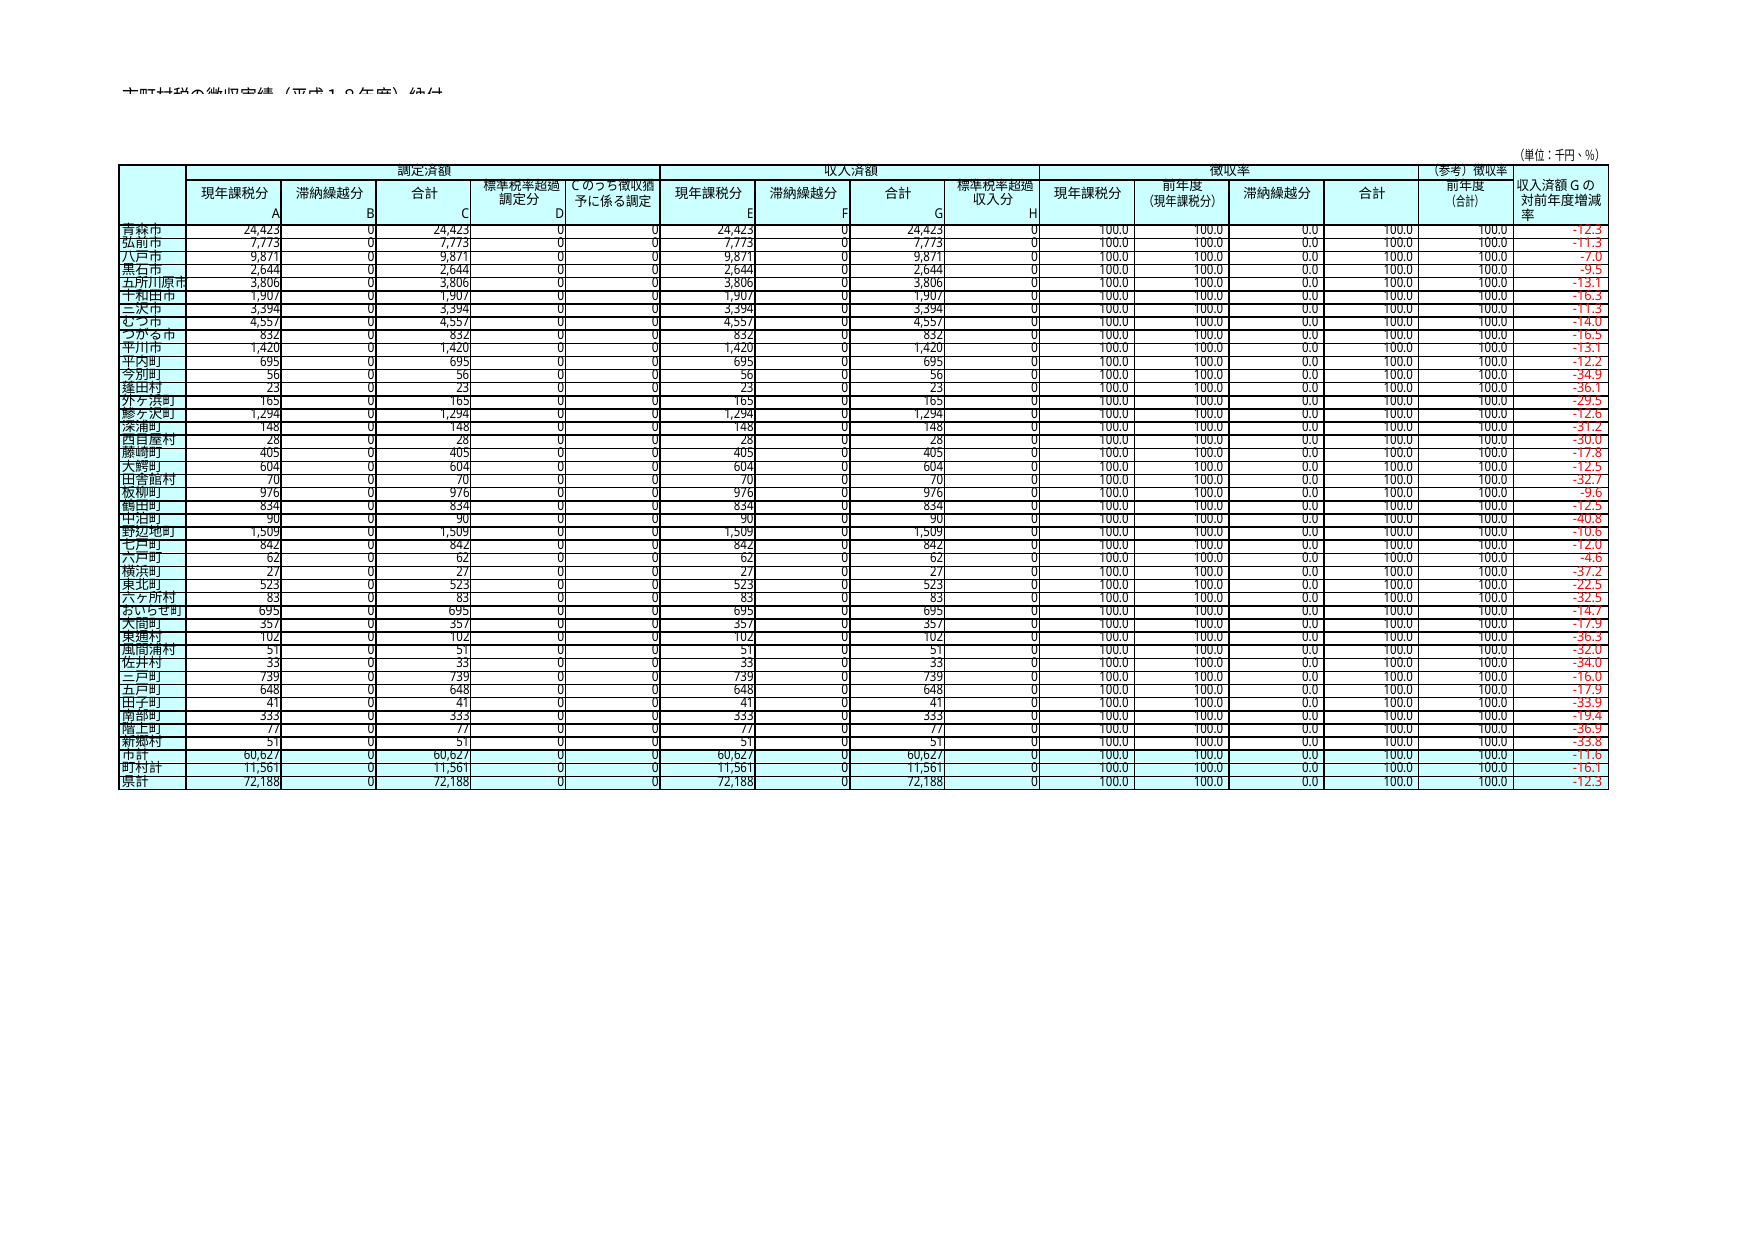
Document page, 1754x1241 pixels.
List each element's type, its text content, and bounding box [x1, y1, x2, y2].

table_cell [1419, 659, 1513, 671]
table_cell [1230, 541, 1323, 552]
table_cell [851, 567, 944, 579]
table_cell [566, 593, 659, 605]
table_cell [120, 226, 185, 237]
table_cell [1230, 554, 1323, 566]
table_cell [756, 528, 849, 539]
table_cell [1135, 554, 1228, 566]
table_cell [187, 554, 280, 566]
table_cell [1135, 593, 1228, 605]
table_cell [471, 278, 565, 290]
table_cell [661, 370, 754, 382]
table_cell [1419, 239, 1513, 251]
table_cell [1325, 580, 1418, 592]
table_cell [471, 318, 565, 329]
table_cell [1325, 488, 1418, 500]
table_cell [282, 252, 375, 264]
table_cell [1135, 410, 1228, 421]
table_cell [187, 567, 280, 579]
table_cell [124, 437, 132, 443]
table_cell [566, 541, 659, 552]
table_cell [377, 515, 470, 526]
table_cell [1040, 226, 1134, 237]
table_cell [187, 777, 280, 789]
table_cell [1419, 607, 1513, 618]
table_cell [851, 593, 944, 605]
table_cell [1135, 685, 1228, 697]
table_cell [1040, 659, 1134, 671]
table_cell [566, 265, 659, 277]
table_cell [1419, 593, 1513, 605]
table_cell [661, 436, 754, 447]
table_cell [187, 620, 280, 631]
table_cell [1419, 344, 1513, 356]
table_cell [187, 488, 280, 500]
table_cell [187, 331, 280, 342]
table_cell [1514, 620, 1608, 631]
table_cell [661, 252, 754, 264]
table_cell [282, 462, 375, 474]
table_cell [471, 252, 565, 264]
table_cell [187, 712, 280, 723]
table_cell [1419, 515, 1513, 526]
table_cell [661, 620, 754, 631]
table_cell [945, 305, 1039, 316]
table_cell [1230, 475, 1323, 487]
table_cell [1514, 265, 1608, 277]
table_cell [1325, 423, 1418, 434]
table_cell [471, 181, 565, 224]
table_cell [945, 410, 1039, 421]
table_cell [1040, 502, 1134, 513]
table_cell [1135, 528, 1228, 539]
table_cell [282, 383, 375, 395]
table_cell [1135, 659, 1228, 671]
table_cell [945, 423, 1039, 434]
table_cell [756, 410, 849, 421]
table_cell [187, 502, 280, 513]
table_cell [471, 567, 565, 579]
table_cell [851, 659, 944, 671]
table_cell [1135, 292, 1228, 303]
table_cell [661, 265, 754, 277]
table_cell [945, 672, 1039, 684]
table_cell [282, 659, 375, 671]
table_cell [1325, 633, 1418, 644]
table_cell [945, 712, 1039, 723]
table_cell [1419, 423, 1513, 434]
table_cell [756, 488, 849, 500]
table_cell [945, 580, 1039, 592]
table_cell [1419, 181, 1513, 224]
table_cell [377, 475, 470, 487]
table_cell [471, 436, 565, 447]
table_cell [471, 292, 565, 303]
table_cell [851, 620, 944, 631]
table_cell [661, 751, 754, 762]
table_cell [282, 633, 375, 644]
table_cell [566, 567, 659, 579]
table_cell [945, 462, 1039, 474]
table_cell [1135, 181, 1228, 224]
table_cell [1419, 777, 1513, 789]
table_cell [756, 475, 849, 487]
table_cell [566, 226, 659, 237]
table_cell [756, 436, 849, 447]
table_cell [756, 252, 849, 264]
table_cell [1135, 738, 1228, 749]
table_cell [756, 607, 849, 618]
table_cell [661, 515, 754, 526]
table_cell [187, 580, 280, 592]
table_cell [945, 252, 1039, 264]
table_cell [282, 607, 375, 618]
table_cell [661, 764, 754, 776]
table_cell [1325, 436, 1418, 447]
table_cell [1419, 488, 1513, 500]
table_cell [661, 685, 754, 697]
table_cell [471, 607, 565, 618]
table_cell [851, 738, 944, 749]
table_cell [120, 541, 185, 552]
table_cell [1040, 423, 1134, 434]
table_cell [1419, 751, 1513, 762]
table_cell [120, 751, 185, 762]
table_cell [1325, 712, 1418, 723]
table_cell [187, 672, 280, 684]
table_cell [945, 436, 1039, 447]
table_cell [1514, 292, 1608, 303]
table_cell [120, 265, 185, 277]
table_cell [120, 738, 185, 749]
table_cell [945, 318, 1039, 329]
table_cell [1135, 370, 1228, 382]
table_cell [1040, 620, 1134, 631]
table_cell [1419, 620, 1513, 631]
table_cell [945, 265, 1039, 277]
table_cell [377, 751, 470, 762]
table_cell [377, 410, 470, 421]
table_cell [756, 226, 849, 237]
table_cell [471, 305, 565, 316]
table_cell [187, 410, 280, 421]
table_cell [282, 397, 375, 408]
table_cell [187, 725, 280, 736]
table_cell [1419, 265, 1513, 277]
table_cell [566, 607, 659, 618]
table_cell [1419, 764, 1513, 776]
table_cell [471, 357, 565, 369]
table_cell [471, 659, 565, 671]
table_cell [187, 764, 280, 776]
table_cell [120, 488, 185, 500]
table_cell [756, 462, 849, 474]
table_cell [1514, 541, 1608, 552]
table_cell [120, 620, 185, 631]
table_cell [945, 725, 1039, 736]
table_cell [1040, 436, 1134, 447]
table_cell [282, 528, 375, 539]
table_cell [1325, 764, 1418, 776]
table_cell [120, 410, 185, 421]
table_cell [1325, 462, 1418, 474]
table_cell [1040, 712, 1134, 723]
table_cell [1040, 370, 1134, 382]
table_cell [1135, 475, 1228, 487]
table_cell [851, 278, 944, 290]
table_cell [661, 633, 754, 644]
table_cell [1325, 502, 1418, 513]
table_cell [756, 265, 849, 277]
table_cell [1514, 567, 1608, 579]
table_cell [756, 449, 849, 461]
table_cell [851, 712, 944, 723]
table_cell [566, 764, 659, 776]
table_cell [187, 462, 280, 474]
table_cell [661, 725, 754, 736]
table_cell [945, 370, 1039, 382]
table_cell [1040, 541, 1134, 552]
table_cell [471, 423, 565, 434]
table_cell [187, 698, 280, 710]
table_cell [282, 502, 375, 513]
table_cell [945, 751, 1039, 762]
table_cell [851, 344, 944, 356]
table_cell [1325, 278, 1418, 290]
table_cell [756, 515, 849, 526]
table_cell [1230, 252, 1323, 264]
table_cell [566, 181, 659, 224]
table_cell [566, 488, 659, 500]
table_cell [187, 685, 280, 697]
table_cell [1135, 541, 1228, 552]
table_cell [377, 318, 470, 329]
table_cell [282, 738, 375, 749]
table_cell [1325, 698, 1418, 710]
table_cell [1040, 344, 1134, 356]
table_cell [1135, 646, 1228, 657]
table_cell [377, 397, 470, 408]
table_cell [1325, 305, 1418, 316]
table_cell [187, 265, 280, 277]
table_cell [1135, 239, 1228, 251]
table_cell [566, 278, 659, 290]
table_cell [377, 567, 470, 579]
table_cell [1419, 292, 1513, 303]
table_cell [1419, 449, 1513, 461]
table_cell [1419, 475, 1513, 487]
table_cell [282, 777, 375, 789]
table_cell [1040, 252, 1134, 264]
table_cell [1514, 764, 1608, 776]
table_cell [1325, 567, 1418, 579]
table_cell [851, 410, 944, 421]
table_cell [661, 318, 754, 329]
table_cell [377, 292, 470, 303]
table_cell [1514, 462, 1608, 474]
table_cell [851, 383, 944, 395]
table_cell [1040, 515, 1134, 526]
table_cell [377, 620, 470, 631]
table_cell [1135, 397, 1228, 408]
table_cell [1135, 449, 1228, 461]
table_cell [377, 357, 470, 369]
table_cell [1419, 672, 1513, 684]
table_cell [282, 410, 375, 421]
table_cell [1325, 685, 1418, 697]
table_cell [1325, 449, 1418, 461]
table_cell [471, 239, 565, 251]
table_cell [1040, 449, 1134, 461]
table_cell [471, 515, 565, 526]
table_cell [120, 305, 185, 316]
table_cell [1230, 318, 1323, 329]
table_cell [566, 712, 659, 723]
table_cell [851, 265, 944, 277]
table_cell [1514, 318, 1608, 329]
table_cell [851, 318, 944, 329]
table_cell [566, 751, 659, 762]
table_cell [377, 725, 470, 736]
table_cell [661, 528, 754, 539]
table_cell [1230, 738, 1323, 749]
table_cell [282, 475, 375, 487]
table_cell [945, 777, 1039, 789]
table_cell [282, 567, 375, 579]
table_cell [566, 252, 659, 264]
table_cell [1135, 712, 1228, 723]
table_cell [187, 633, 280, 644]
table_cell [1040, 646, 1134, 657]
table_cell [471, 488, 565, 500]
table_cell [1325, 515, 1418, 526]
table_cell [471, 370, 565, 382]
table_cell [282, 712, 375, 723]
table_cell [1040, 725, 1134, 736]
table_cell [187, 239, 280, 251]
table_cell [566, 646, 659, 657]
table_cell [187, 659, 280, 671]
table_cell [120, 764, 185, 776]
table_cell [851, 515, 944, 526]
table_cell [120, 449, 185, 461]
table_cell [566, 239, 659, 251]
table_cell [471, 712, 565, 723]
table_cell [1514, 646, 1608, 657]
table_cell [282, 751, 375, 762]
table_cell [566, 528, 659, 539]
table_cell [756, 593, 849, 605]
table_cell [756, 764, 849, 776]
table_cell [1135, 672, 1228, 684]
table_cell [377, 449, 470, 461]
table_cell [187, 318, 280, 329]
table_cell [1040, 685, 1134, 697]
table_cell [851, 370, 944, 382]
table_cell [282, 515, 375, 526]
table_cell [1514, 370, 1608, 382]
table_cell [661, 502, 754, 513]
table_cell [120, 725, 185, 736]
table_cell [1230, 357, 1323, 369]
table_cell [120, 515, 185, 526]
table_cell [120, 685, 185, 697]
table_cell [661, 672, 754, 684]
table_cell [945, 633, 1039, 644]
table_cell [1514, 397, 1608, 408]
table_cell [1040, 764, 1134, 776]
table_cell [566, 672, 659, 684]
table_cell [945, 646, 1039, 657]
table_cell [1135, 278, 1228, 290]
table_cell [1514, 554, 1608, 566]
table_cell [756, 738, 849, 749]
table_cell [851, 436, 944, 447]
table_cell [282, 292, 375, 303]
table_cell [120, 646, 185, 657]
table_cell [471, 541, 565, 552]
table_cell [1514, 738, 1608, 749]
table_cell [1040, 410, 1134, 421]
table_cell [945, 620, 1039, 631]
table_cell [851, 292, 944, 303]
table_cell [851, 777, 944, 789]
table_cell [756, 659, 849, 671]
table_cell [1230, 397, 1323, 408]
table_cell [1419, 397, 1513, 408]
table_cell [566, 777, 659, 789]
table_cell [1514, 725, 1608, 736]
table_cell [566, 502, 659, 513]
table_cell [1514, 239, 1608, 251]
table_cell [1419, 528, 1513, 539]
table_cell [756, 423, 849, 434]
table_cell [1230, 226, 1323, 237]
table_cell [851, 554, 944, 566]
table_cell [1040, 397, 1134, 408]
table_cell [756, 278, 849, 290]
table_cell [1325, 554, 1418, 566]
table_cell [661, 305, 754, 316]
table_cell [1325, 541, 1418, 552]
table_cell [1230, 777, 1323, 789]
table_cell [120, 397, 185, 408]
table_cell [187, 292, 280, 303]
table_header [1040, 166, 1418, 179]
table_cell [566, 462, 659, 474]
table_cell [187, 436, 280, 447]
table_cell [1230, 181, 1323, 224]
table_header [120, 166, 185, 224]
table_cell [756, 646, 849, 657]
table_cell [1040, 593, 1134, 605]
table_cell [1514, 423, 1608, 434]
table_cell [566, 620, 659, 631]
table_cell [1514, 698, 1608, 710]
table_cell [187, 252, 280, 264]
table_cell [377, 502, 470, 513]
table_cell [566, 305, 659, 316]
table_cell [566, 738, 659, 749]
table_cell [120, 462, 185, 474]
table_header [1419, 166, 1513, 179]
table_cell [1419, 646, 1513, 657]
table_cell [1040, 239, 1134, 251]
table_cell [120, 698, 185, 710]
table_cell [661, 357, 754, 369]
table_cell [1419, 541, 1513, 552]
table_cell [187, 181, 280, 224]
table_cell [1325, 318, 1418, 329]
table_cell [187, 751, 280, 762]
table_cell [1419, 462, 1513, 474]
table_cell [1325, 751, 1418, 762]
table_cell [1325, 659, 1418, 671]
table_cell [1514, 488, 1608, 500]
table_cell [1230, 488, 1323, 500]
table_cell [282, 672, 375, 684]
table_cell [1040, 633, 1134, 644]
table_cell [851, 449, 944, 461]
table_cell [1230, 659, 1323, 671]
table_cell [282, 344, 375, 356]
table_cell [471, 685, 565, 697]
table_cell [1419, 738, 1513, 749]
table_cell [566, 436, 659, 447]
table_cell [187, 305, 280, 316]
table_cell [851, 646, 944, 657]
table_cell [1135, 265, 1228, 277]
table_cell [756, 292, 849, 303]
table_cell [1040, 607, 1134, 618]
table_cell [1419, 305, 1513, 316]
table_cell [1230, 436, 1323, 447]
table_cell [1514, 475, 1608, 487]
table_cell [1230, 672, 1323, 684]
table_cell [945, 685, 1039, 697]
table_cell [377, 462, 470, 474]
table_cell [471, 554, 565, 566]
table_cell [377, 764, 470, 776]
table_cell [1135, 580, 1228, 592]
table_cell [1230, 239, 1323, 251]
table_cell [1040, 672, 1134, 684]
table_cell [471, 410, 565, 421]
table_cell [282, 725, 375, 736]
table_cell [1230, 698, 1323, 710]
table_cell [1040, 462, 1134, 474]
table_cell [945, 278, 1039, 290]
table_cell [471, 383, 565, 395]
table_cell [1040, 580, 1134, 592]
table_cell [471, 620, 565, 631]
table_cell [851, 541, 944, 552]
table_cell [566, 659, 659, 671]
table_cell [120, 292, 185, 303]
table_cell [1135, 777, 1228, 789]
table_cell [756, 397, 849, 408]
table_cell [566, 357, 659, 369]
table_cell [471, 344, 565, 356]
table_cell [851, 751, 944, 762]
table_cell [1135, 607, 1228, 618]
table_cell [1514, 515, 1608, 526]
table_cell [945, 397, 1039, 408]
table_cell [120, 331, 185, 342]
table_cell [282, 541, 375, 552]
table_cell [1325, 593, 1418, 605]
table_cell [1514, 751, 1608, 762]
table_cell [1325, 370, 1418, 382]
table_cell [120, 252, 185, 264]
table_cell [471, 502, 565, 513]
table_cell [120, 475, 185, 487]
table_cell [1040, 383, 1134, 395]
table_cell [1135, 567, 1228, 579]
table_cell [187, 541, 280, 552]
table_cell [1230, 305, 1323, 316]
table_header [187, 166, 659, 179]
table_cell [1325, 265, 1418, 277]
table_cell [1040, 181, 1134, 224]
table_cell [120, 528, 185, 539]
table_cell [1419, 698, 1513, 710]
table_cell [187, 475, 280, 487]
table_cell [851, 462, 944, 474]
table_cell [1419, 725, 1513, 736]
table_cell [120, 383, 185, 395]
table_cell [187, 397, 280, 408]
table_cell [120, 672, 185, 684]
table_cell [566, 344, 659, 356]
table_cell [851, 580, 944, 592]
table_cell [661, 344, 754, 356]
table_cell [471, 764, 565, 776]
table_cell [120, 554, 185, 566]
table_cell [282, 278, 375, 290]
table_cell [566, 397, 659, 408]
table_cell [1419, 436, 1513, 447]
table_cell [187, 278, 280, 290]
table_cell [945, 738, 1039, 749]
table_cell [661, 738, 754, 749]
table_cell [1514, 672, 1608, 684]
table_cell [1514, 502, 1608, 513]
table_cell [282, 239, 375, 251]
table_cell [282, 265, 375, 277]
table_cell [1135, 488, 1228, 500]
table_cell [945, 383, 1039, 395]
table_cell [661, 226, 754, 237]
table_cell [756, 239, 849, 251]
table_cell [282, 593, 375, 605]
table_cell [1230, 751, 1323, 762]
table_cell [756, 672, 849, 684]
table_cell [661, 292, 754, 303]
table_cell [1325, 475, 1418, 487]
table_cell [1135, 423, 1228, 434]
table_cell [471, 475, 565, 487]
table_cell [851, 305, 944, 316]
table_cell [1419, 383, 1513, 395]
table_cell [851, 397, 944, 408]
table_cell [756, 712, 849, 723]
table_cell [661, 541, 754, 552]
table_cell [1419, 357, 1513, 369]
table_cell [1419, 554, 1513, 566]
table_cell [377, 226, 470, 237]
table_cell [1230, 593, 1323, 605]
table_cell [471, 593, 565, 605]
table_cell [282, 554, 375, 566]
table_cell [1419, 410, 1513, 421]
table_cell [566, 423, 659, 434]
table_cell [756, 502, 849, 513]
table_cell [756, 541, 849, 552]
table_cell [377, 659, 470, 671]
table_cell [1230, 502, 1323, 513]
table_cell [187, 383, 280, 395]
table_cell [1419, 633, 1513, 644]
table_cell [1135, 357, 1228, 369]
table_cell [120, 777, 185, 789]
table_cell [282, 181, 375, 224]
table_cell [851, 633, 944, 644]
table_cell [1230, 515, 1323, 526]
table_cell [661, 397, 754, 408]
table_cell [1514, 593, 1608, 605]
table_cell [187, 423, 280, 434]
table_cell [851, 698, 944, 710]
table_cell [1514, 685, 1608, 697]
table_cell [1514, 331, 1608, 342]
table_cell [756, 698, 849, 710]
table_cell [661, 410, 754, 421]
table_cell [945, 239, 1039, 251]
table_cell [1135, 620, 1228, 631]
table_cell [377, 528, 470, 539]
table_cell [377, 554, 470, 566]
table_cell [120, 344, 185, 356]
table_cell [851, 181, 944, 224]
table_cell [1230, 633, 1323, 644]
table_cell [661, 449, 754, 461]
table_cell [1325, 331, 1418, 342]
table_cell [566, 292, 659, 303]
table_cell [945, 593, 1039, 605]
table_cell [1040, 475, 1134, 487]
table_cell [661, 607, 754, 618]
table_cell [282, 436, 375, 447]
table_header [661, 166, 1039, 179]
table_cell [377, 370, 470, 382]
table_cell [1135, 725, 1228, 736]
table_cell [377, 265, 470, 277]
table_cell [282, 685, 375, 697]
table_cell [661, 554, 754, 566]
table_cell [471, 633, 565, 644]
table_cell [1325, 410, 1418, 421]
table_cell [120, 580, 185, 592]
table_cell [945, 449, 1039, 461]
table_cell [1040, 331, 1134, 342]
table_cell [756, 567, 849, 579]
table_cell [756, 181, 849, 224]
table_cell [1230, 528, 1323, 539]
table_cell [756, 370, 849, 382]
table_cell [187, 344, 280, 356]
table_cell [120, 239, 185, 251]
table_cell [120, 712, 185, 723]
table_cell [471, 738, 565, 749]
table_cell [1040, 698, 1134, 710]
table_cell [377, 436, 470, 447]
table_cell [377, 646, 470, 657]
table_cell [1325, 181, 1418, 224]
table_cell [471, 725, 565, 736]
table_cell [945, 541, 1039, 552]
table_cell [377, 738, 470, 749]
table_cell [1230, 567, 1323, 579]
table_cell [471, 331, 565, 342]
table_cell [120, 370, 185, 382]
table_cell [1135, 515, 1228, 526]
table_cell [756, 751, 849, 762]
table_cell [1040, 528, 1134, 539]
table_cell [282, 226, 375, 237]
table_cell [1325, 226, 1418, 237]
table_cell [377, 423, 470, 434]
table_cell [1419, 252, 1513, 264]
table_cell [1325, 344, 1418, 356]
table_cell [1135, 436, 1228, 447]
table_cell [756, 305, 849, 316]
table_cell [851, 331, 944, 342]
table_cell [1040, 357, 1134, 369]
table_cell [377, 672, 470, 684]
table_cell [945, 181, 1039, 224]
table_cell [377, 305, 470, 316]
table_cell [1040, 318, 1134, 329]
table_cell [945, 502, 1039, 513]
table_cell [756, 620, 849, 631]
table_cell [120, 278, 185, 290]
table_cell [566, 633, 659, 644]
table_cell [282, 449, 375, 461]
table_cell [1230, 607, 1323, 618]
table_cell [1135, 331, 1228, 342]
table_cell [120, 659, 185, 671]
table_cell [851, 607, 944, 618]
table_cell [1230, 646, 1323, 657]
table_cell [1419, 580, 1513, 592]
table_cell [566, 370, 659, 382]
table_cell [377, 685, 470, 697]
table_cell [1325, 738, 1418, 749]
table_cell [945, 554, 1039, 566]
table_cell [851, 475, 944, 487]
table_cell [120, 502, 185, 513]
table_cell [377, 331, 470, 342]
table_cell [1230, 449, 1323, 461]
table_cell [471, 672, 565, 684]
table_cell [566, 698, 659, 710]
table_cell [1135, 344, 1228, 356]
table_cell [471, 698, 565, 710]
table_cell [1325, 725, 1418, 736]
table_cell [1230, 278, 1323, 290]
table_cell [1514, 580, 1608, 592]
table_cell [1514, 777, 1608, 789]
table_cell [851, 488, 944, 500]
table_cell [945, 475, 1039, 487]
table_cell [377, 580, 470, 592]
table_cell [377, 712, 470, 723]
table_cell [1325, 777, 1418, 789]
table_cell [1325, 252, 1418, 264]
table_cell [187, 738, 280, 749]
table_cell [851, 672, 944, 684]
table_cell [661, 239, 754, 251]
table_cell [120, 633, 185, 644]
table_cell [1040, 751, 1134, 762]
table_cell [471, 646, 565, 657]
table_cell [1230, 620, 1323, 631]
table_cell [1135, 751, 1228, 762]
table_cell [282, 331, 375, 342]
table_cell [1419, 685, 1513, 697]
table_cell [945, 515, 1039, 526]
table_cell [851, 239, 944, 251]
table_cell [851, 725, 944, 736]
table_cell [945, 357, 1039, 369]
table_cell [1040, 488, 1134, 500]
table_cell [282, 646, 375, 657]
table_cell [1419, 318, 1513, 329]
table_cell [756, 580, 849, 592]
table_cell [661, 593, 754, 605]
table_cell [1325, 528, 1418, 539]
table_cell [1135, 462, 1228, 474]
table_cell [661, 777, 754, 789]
text （単位：千円、％） [106, 145, 1605, 164]
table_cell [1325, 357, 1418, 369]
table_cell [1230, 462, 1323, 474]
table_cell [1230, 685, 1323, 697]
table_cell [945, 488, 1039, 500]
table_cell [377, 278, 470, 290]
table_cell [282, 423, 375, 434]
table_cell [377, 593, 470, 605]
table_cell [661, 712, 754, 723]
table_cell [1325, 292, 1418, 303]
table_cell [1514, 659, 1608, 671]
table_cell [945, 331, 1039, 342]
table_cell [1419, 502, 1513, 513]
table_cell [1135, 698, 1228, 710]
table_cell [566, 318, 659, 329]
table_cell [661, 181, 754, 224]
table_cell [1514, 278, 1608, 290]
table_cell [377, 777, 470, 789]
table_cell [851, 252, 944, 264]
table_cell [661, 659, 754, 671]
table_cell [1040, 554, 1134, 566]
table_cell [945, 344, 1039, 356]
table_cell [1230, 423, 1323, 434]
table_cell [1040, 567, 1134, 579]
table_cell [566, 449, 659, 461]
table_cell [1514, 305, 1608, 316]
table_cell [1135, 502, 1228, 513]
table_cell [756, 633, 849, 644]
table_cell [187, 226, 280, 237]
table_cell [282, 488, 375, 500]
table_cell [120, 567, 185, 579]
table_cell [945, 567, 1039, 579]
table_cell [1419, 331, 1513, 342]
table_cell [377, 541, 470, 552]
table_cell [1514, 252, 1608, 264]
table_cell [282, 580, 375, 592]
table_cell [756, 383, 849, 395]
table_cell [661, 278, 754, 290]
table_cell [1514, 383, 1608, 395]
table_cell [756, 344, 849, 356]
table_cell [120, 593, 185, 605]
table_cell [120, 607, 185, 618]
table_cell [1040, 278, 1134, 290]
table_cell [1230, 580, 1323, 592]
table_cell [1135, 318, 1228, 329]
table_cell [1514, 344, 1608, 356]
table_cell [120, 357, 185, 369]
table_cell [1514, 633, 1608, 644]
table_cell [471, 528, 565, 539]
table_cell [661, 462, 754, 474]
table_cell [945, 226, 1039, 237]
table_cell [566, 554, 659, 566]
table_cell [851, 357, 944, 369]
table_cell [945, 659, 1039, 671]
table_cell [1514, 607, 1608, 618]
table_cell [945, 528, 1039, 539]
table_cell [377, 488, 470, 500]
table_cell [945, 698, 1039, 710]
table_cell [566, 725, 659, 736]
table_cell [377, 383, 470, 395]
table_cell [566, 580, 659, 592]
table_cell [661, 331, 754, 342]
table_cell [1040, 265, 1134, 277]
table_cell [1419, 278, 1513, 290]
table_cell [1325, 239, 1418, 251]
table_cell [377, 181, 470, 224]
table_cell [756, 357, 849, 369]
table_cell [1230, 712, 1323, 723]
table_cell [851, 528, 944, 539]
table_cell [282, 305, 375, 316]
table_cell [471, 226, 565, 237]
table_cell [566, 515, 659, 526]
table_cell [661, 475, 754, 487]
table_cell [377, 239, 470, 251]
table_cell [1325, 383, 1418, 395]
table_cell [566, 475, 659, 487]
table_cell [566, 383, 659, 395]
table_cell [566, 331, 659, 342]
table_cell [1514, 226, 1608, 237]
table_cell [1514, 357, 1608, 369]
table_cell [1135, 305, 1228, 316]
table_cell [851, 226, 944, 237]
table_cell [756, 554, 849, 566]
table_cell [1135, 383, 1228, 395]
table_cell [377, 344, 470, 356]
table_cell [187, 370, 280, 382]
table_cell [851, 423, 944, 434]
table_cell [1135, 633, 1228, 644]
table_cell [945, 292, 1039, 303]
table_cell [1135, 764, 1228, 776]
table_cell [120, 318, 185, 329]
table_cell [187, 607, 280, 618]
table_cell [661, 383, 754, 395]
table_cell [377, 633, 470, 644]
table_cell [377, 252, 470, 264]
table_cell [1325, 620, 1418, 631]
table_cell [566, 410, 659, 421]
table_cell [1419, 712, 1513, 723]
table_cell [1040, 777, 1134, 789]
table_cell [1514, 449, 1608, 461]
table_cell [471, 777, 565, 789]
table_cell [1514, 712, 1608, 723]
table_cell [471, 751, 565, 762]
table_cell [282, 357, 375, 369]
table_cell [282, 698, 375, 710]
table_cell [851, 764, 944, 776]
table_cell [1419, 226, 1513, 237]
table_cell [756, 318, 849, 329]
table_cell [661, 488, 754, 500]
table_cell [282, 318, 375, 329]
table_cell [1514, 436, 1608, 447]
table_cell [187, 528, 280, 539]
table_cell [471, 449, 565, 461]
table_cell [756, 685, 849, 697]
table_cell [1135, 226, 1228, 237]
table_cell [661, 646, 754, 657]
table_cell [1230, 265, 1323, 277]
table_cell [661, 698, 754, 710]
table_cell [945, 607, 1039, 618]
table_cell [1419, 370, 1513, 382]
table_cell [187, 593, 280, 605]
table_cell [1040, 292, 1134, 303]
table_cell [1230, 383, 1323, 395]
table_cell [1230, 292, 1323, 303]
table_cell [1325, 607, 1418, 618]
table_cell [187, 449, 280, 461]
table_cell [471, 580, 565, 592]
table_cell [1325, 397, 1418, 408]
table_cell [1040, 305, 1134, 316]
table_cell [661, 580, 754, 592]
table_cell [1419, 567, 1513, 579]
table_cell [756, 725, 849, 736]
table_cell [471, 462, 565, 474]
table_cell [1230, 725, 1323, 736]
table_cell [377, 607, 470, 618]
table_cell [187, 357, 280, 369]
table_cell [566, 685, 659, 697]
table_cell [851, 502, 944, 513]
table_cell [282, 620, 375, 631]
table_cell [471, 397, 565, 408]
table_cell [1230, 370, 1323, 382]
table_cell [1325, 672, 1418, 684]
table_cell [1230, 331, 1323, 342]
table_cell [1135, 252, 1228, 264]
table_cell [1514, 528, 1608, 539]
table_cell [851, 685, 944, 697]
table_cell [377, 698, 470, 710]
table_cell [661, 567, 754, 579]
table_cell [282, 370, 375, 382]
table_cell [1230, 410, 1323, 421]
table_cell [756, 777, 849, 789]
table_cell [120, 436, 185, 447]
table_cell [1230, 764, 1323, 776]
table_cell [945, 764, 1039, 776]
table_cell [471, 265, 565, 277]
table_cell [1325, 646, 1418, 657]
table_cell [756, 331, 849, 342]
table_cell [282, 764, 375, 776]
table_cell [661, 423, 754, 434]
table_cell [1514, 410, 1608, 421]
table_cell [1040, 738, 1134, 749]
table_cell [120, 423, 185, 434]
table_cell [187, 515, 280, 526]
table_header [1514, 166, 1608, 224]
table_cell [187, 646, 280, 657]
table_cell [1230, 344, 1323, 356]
